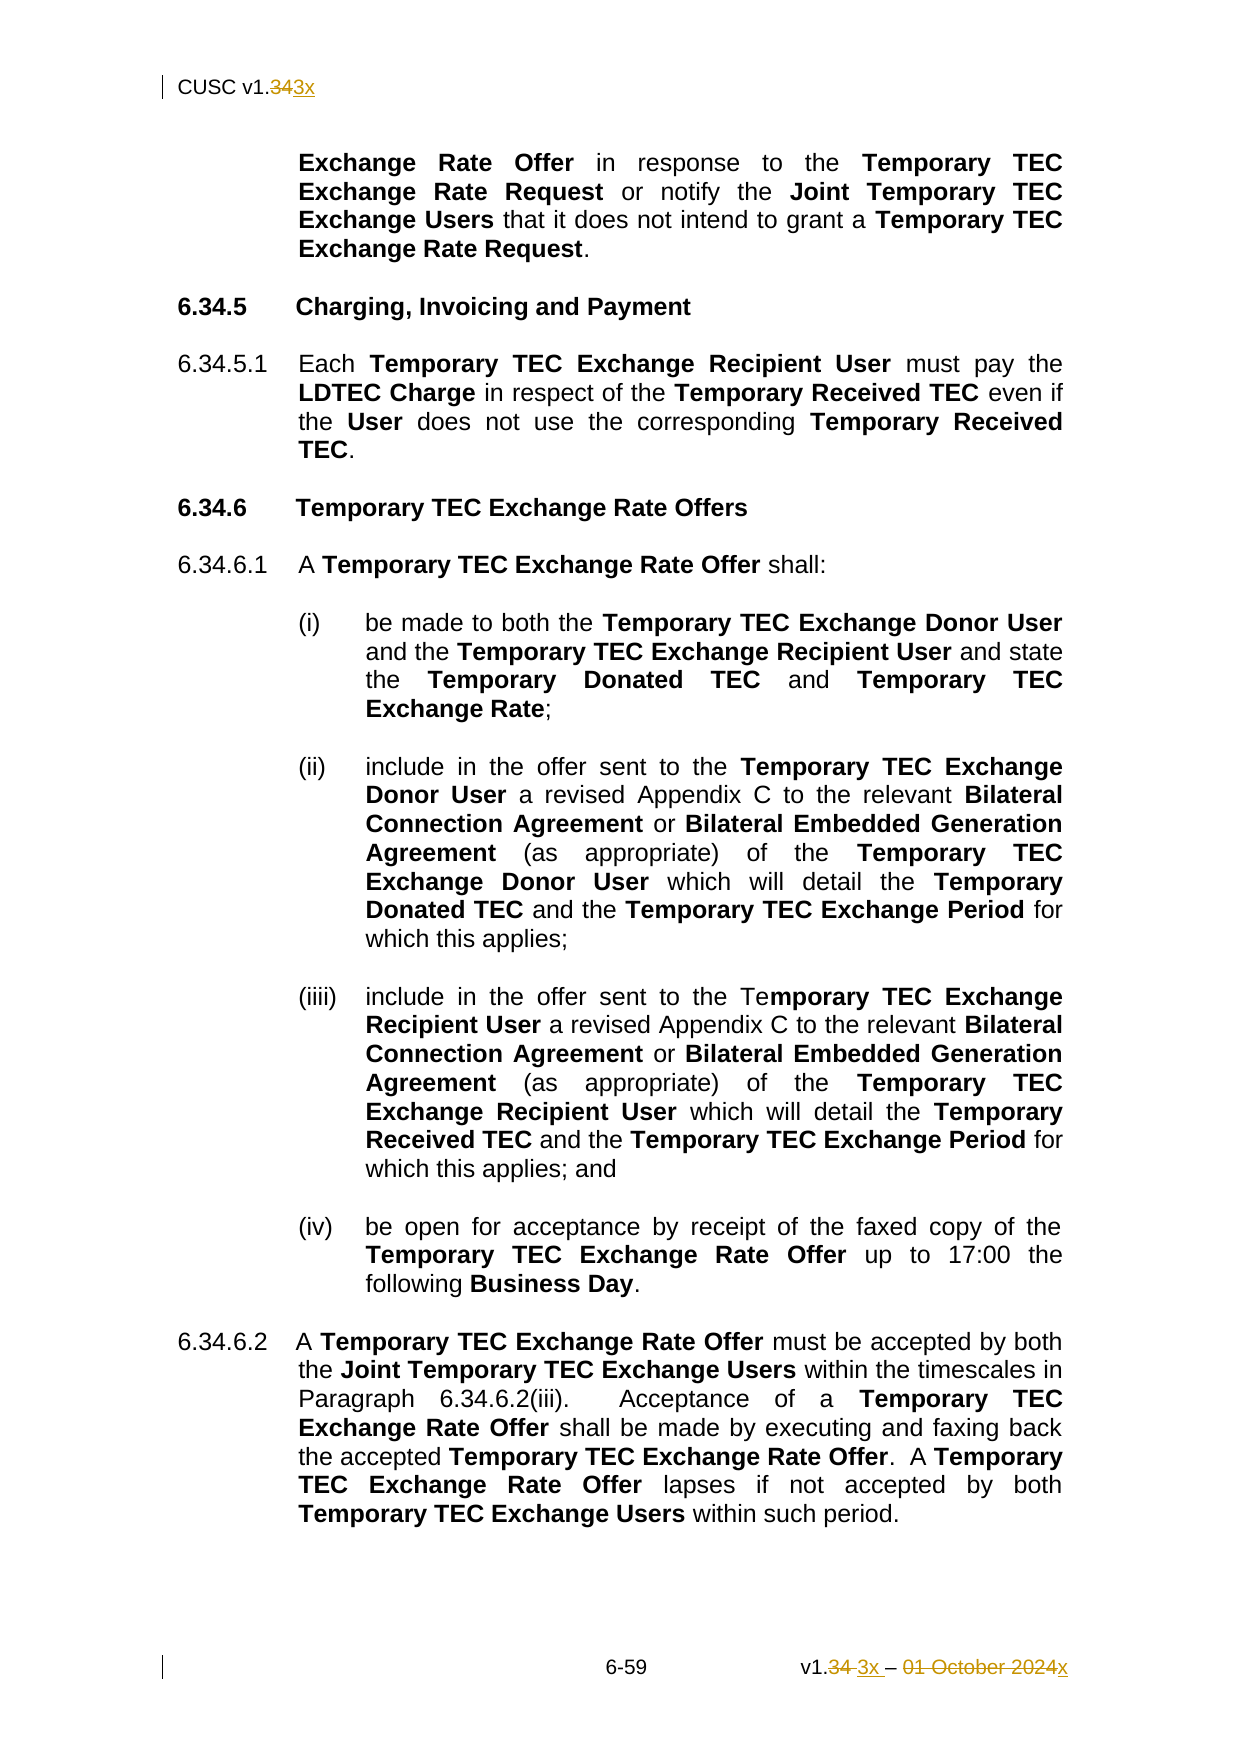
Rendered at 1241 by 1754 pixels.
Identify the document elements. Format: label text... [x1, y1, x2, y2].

text (iiii) include in the offer sent to the Temporary TEC Exchange Recipient User a revised Appendix C to the relevant Bilateral Connection Agreement or Bilateral Embedded Generation Agreement (as appropriate) of the Temporary TEC Exchange Recipient User which will detail the Temporary Received TEC and the Temporary TEC Exchange Period for which this applies; and [177, 981, 1063, 1183]
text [177, 148, 1063, 263]
text 6.34.6 Temporary TEC Exchange Rate Offers [177, 493, 1063, 521]
text (i) be made to both the Temporary TEC Exchange Donor User and the Temporary TEC Exchange Recipient User and state the Temporary Donated TEC and Temporary TEC Exchange Rate; [177, 608, 1063, 723]
text 6.34.6.2 A Temporary TEC Exchange Rate Offer must be accepted by both the Joint Temporary TEC Exchange Users within the timescales in Paragraph 6.34.6.2(iii). Acceptance of a Temporary TEC Exchange Rate Offer shall be made by executing and faxing back the accepted Temporary TEC Exchange Rate Offer. A Temporary TEC Exchange Rate Offer lapses if not accepted by both Temporary TEC Exchange Users within such period. [177, 1326, 1063, 1528]
text 6.34.6.1 A Temporary TEC Exchange Rate Offer shall: [177, 550, 1063, 579]
text 6.34.5 Charging, Invoicing and Payment [177, 291, 1063, 320]
text 6.34.5.1 Each Temporary TEC Exchange Recipient User must pay the LDTEC Charge in respect of the Temporary Received TEC even if the User does not use the corresponding Temporary Received TEC. [177, 349, 1063, 464]
text (iv) be open for acceptance by receipt of the faxed copy of the Temporary TEC Exchange Rate Offer up to 17:00 the following Business Day. [177, 1211, 1063, 1298]
text (ii) include in the offer sent to the Temporary TEC Exchange Donor User a revised Appendix C to the relevant Bilateral Connection Agreement or Bilateral Embedded Generation Agreement (as appropriate) of the Temporary TEC Exchange Donor User which will detail the Temporary Donated TEC and the Temporary TEC Exchange Period for which this applies; [177, 751, 1063, 953]
